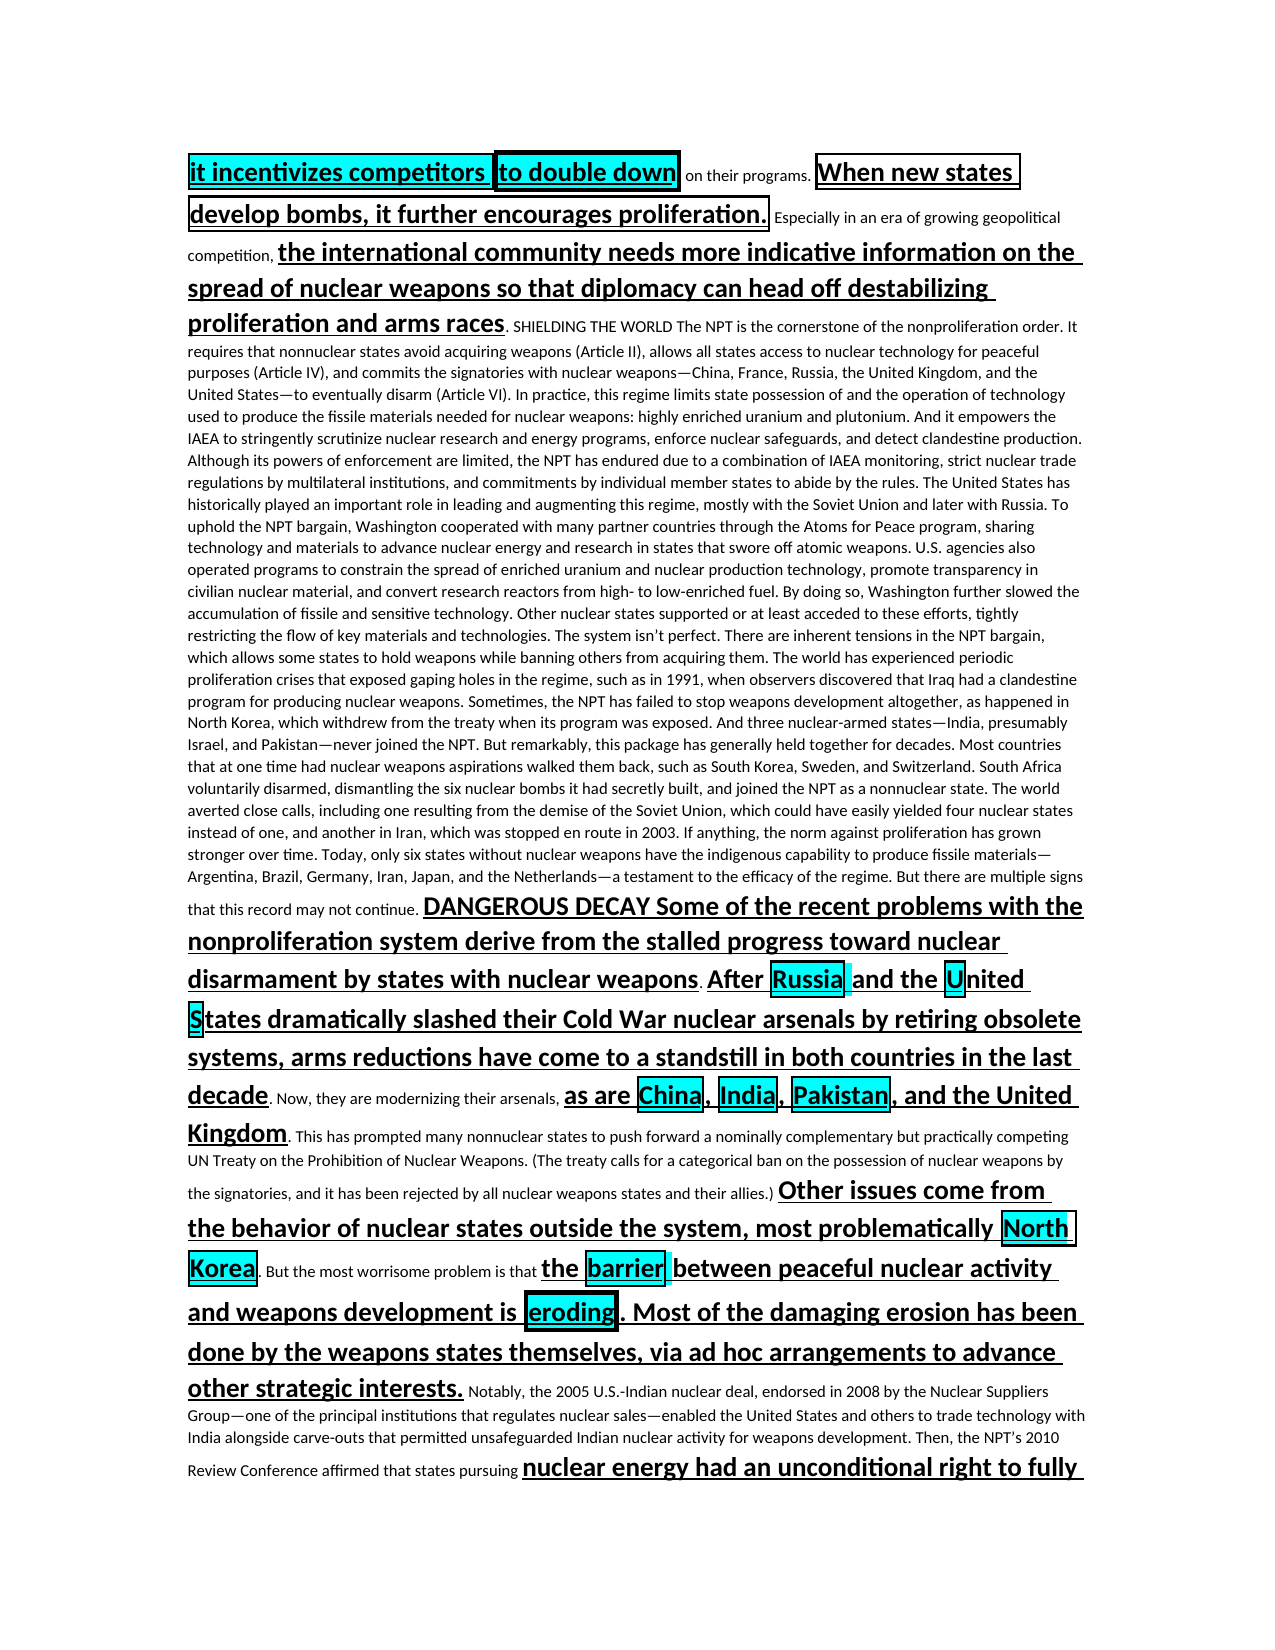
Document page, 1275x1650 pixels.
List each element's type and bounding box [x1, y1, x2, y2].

text [187, 150, 1087, 1483]
